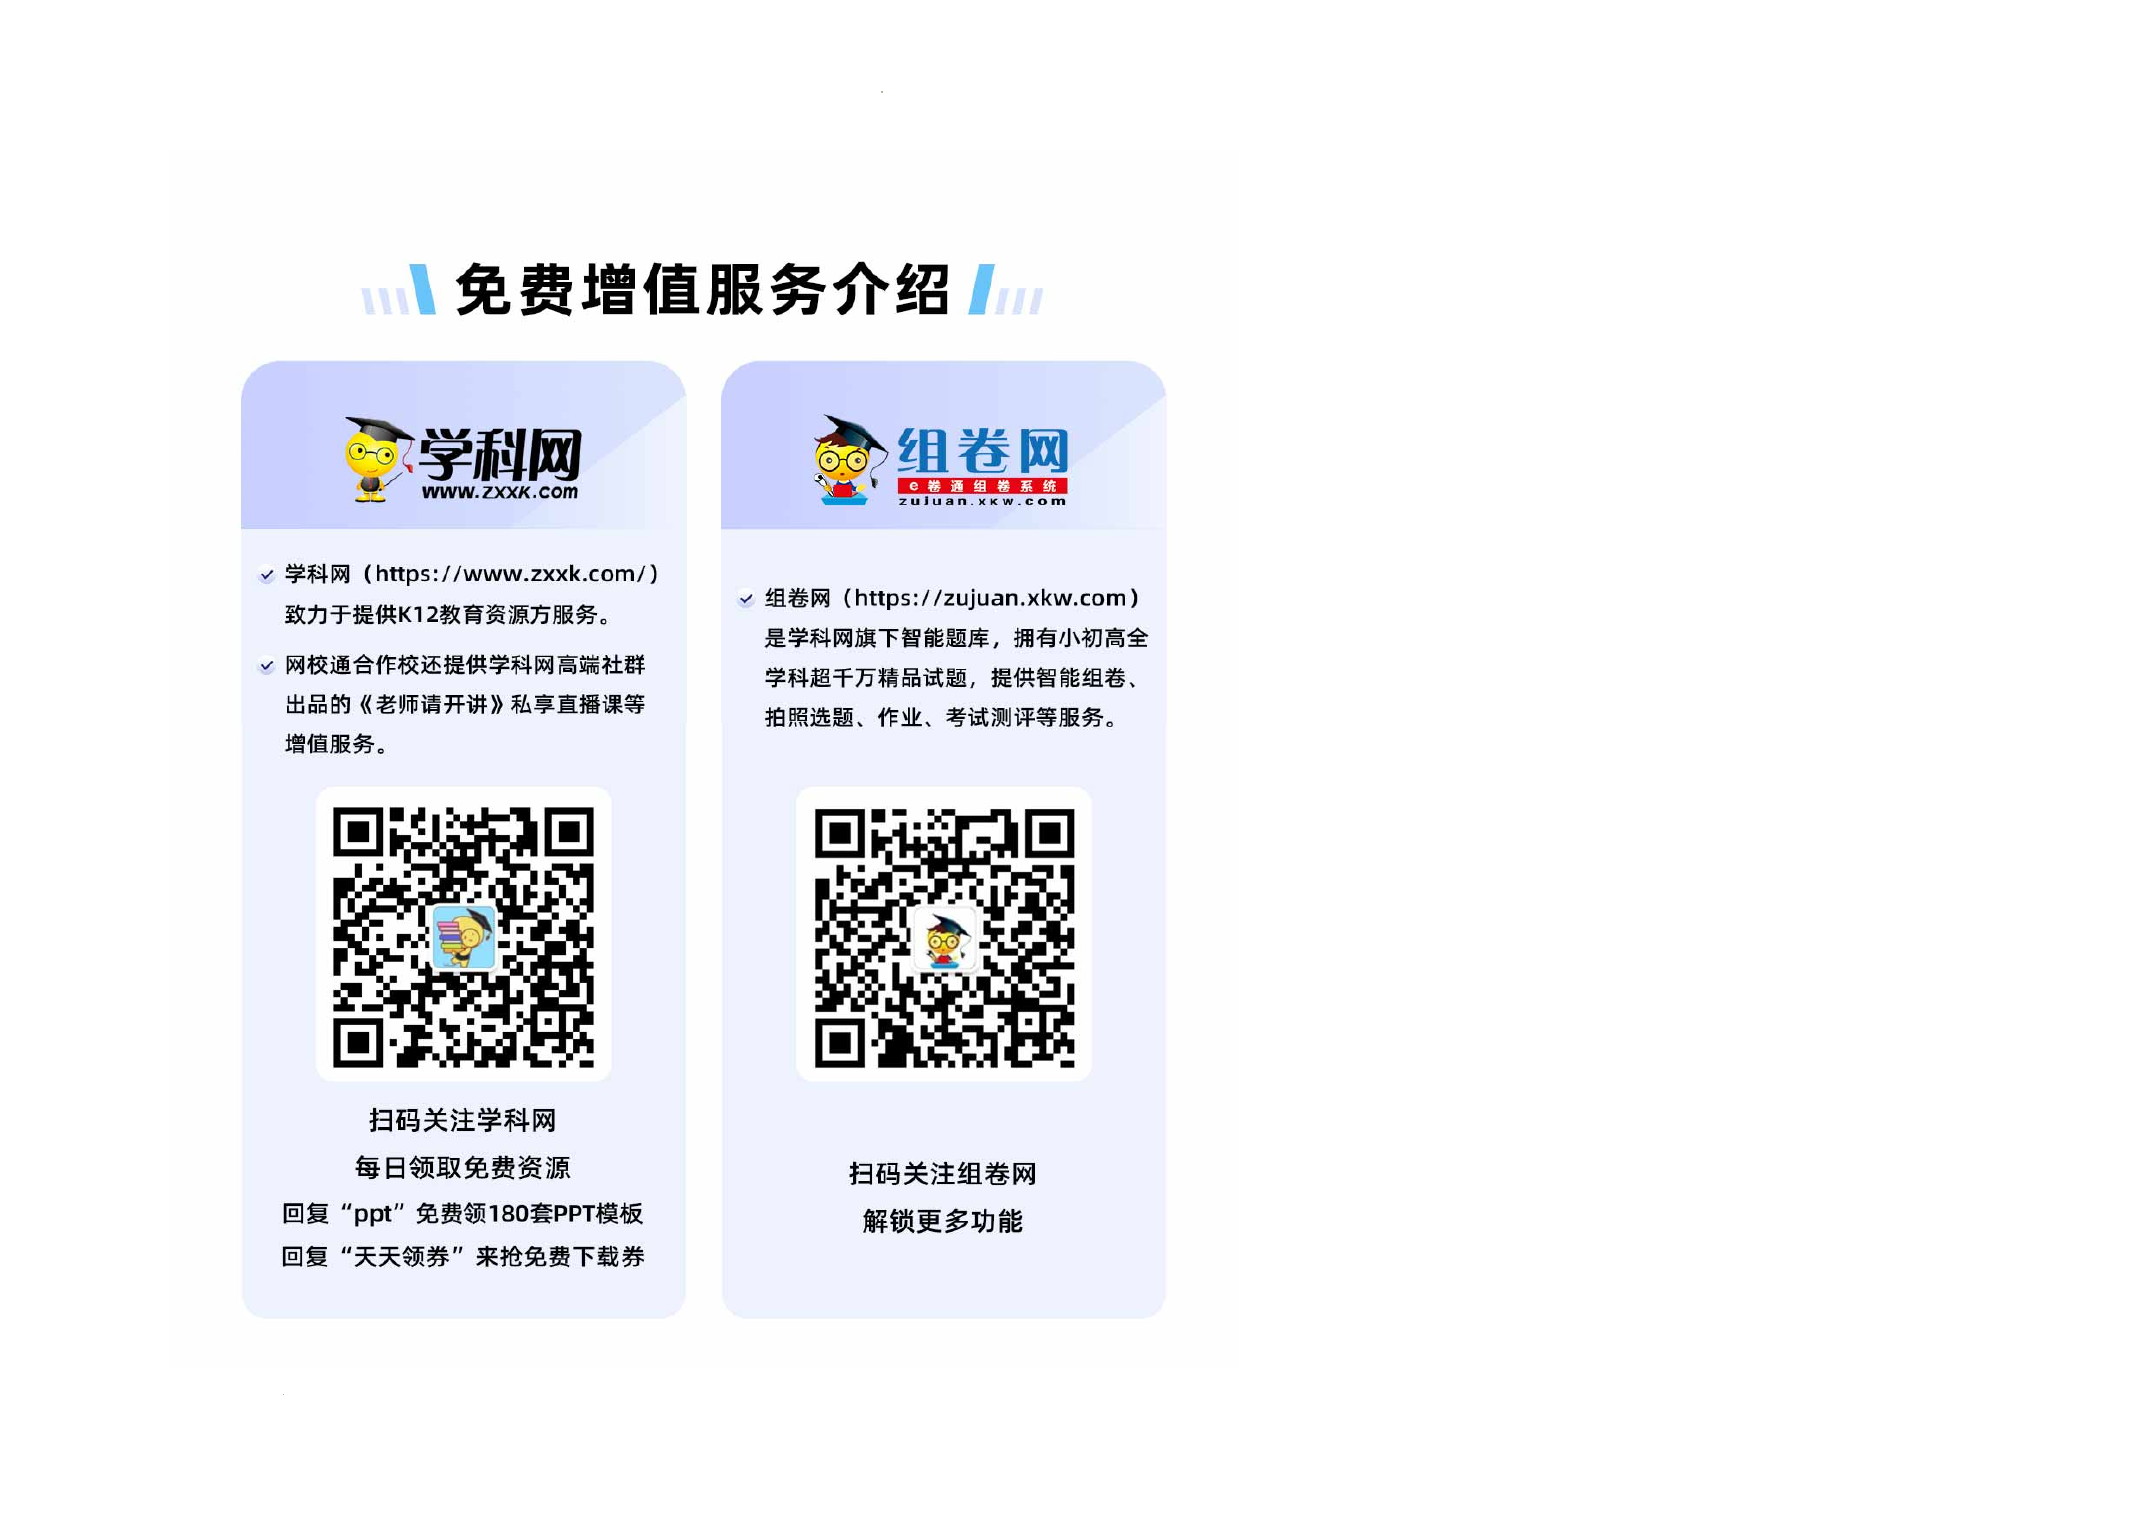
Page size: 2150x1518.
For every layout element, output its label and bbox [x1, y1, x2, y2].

picture [168, 150, 1239, 1368]
